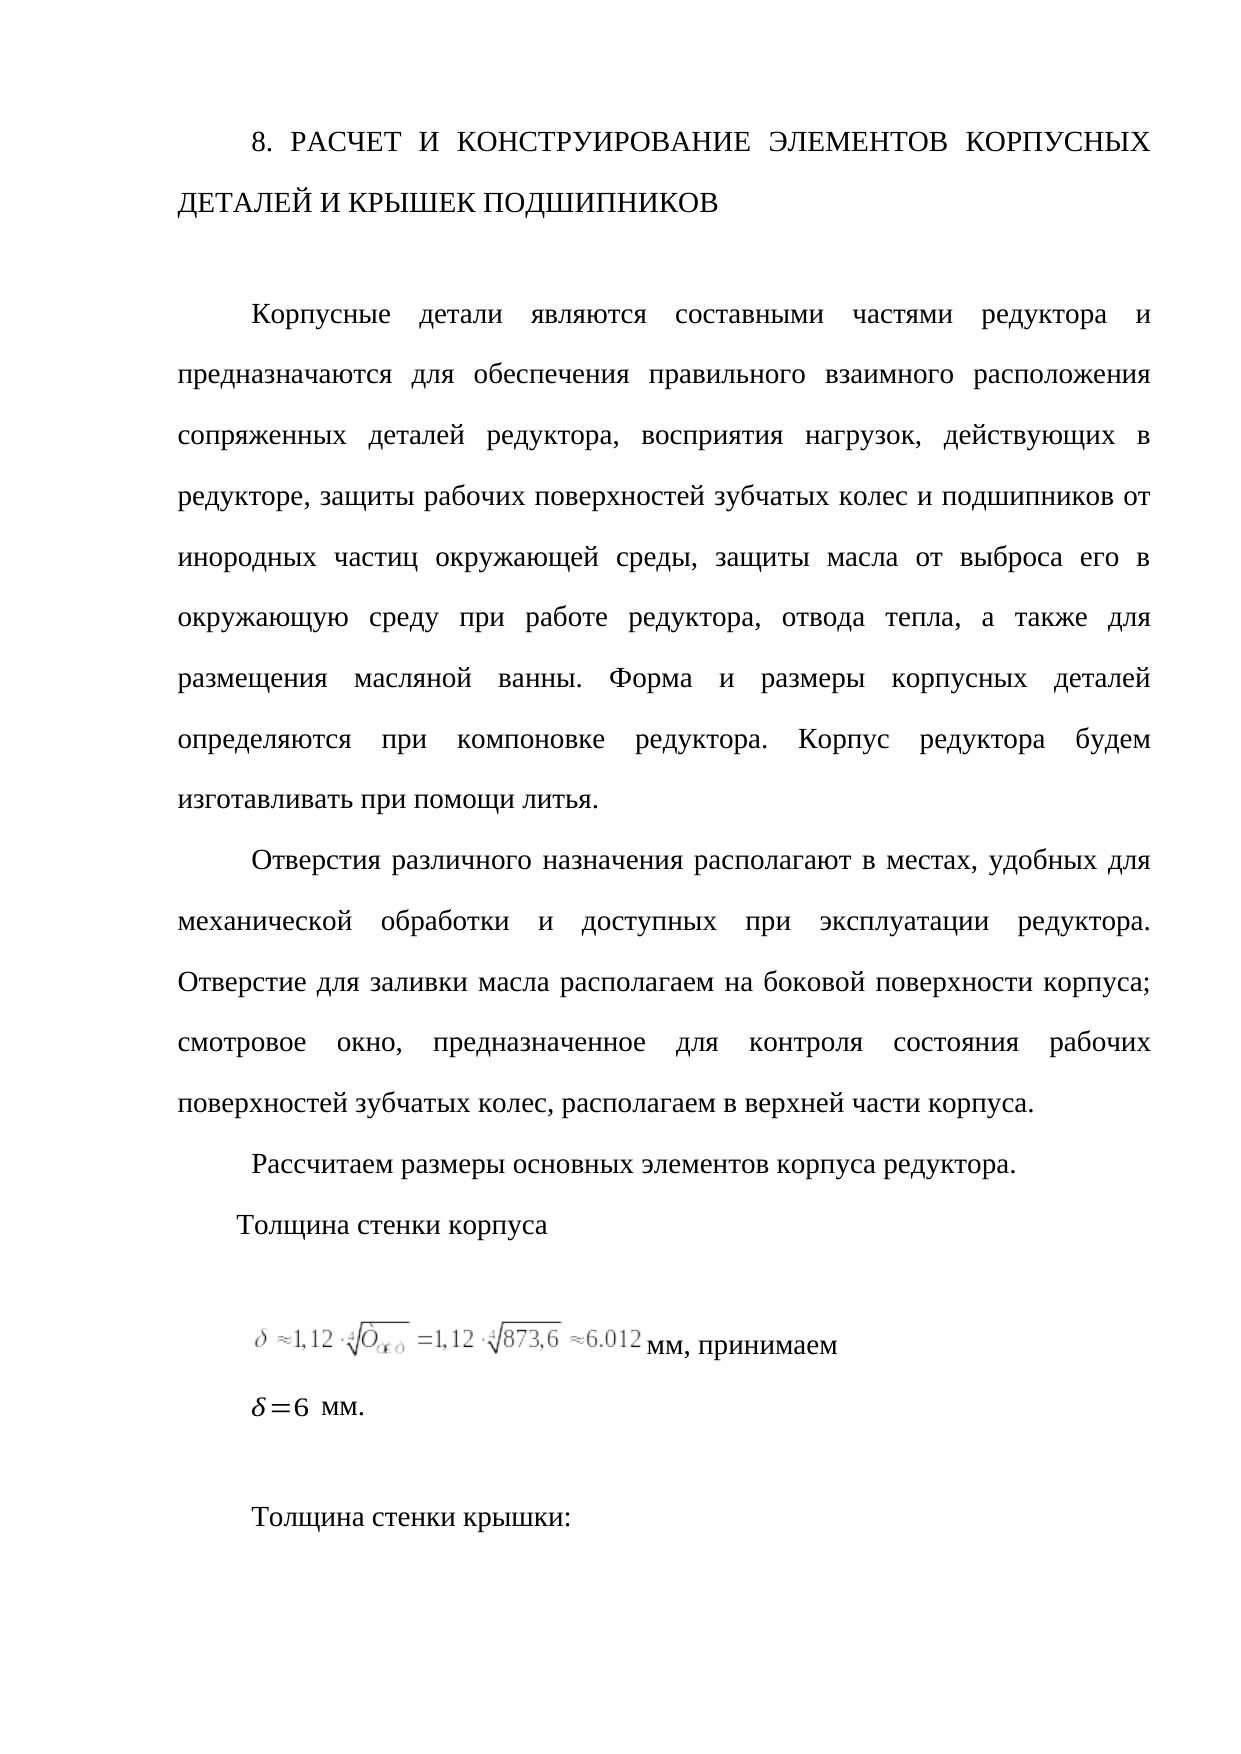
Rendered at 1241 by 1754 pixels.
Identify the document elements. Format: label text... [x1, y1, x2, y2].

text Рассчитаем размеры основных элементов корпуса редуктора. [177, 1146, 1152, 1187]
text мм, принимаем [177, 1318, 1152, 1368]
text Толщина стенки крышки: [177, 1499, 1152, 1539]
text Толщина стенки корпуса [188, 1207, 1152, 1247]
text Отверстия различного назначения располагают в местах, удобных для механической обработки и доступных при эксплуатации редуктора. Отверстие для заливки масла располагаем на боковой поверхности корпуса; смотровое окно, предназначенное для контроля состояния рабочих поверхностей зубчатых колес, располагаем в верхней части корпуса. [177, 842, 1152, 1126]
text Корпусные детали являются составными частями редуктора и предназначаются для обеспечения правильного взаимного расположения сопряженных деталей редуктора, восприятия нагрузок, действующих в редукторе, защиты рабочих поверхностей зубчатых колес и подшипников от инородных частиц окружающей среды, защиты масла от выброса его в окружающую среду при работе редуктора, отвода тепла, а также для размещения масляной ванны. Форма и размеры корпусных деталей определяются при компоновке редуктора. Корпус редуктора будем изготавливать при помощи литья. [177, 296, 1152, 822]
text 8. РАСЧЕТ И КОНСТРУИРОВАНИЕ ЭЛЕМЕНТОВ КОРПУСНЫХ ДЕТАЛЕЙ И КРЫШЕК ПОДШИПНИКОВ [177, 124, 1152, 225]
text мм. [177, 1388, 1152, 1428]
